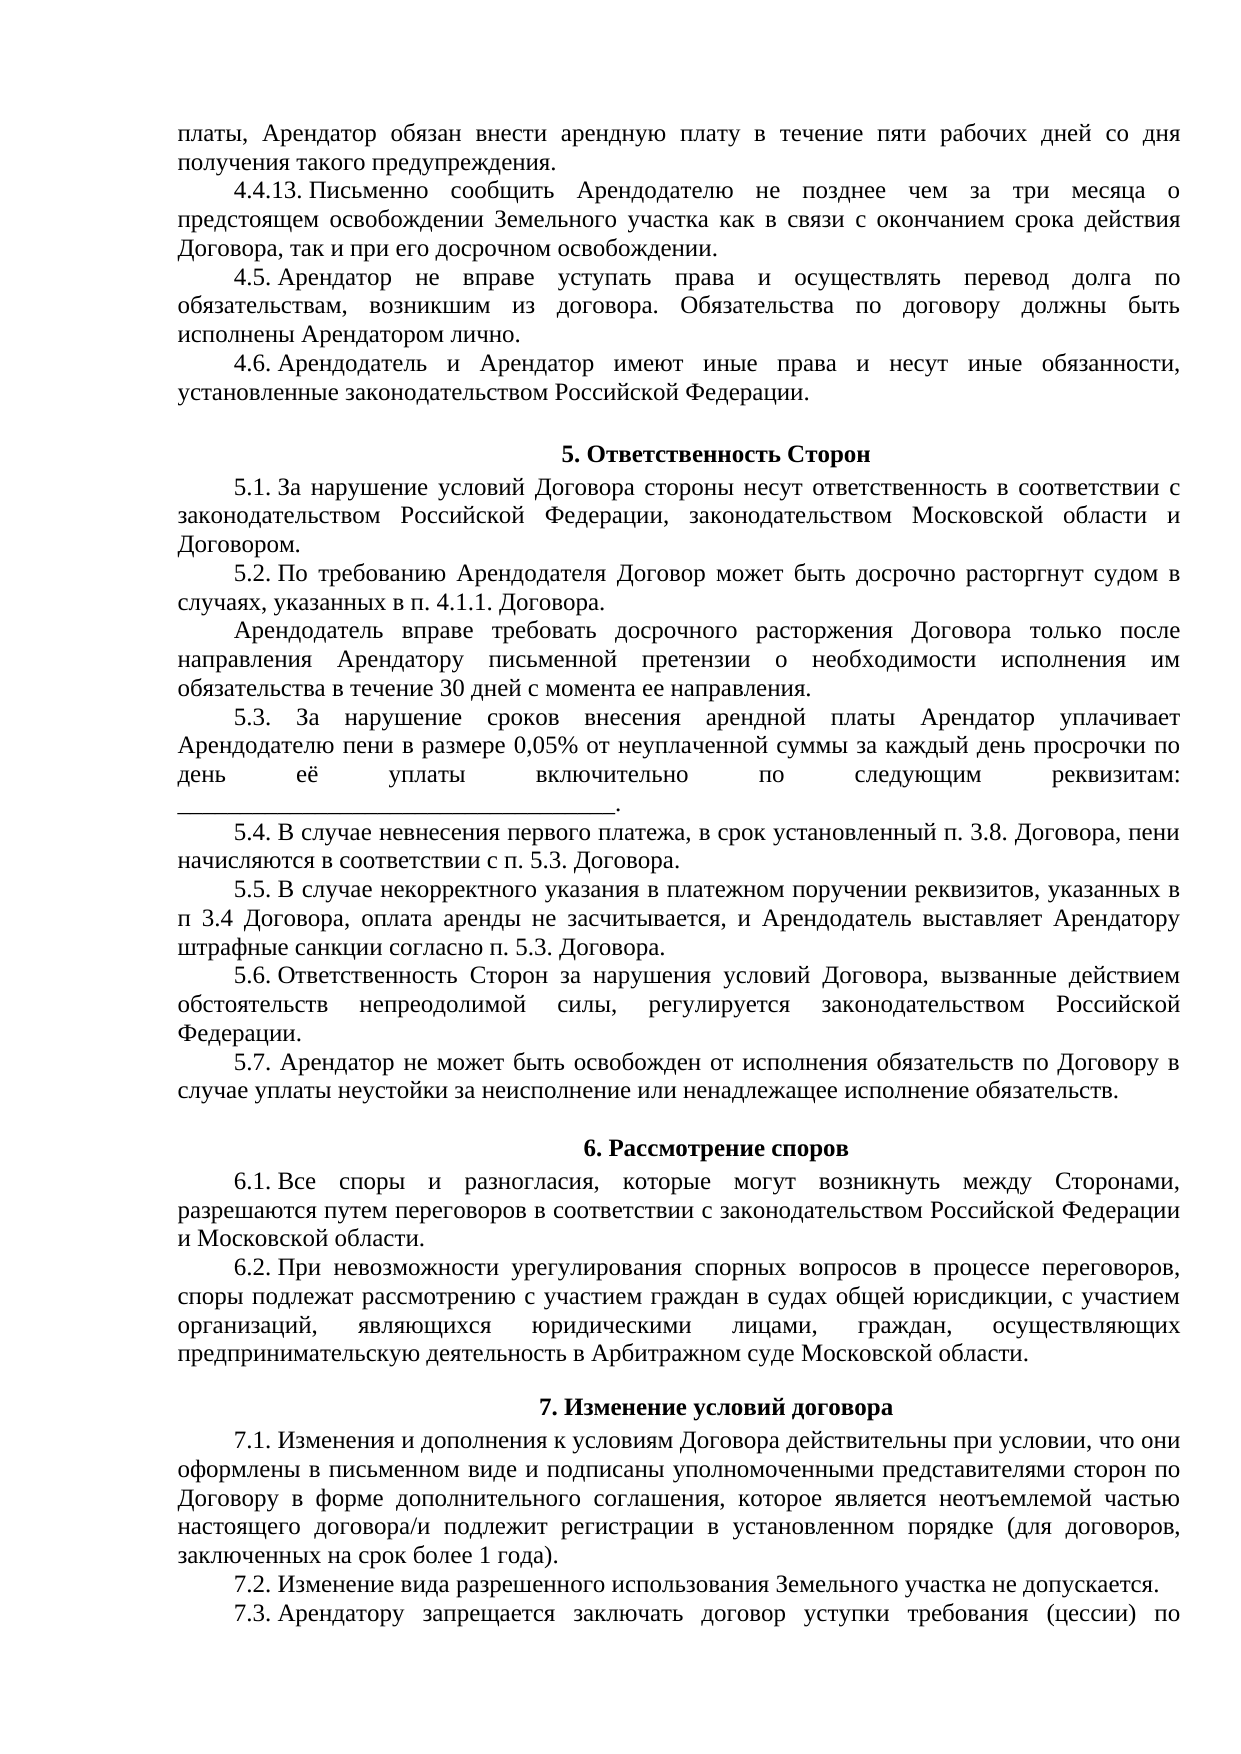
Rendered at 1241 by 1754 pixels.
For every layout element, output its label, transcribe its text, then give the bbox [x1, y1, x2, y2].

text 5. Ответственность Сторон [177, 439, 1181, 467]
text Арендодатель вправе требовать досрочного расторжения Договора только после направления Арендатору письменной претензии о необходимости исполнения им обязательства в течение 30 дней с момента ее направления. [177, 615, 1181, 702]
text 4.5. Арендатор не вправе уступать права и осуществлять перевод долга по обязательствам, возникшим из договора. Обязательства по договору должны быть исполнены Арендатором лично. [177, 262, 1181, 348]
text 5.7. Арендатор не может быть освобожден от исполнения обязательств по Договору в случае уплаты неустойки за неисполнение или ненадлежащее исполнение обязательств. [177, 1047, 1181, 1104]
text 5.1. За нарушение условий Договора стороны несут ответственность в соответствии с законодательством Российской Федерации, законодательством Московской области и Договором. [177, 472, 1181, 558]
text 5.3. За нарушение сроков внесения арендной платы Арендатор уплачивает Арендодателю пени в размере 0,05% от неуплаченной суммы за каждый день просрочки по день её уплаты включительно по следующим реквизитам: ___________________________________. [177, 702, 1181, 817]
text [177, 1598, 1181, 1626]
text 5.4. В случае невнесения первого платежа, в срок установленный п. 3.8. Договора, пени начисляются в соответствии с п. 5.3. Договора. [177, 817, 1181, 874]
text 7.1. Изменения и дополнения к условиям Договора действительны при условии, что они оформлены в письменном виде и подписаны уполномоченными представителями сторон по Договору в форме дополнительного соглашения, которое является неотъемлемой частью настоящего договора/и подлежит регистрации в установленном порядке (для договоров, заключенных на срок более 1 года). [177, 1425, 1181, 1569]
text 7. Изменение условий договора [177, 1392, 1181, 1421]
text 6. Рассмотрение споров [177, 1133, 1181, 1162]
text 6.1. Все споры и разногласия, которые могут возникнуть между Сторонами, разрешаются путем переговоров в соответствии с законодательством Российской Федерации и Московской области. [177, 1166, 1181, 1252]
text 5.6. Ответственность Сторон за нарушения условий Договора, вызванные действием обстоятельств непреодолимой силы, регулируется законодательством Российской Федерации. [177, 960, 1181, 1047]
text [177, 118, 1181, 176]
text 4.6. Арендодатель и Арендатор имеют иные права и несут иные обязанности, установленные законодательством Российской Федерации. [177, 348, 1181, 406]
text 5.5. В случае некорректного указания в платежном поручении реквизитов, указанных в п 3.4 Договора, оплата аренды не засчитывается, и Арендодатель выставляет Арендатору штрафные санкции согласно п. 5.3. Договора. [177, 874, 1181, 960]
text 5.2. По требованию Арендодателя Договор может быть досрочно расторгнут судом в случаях, указанных в п. 4.1.1. Договора. [177, 558, 1181, 615]
text 6.2. При невозможности урегулирования спорных вопросов в процессе переговоров, споры подлежат рассмотрению с участием граждан в судах общей юрисдикции, с участием организаций, являющихся юридическими лицами, граждан, осуществляющих предпринимательскую деятельность в Арбитражном суде Московской области. [177, 1252, 1181, 1367]
text 4.4.13. Письменно сообщить Арендодателю не позднее чем за три месяца о предстоящем освобождении Земельного участка как в связи с окончанием срока действия Договора, так и при его досрочном освобождении. [177, 176, 1181, 262]
text 7.2. Изменение вида разрешенного использования Земельного участка не допускается. [177, 1569, 1181, 1598]
